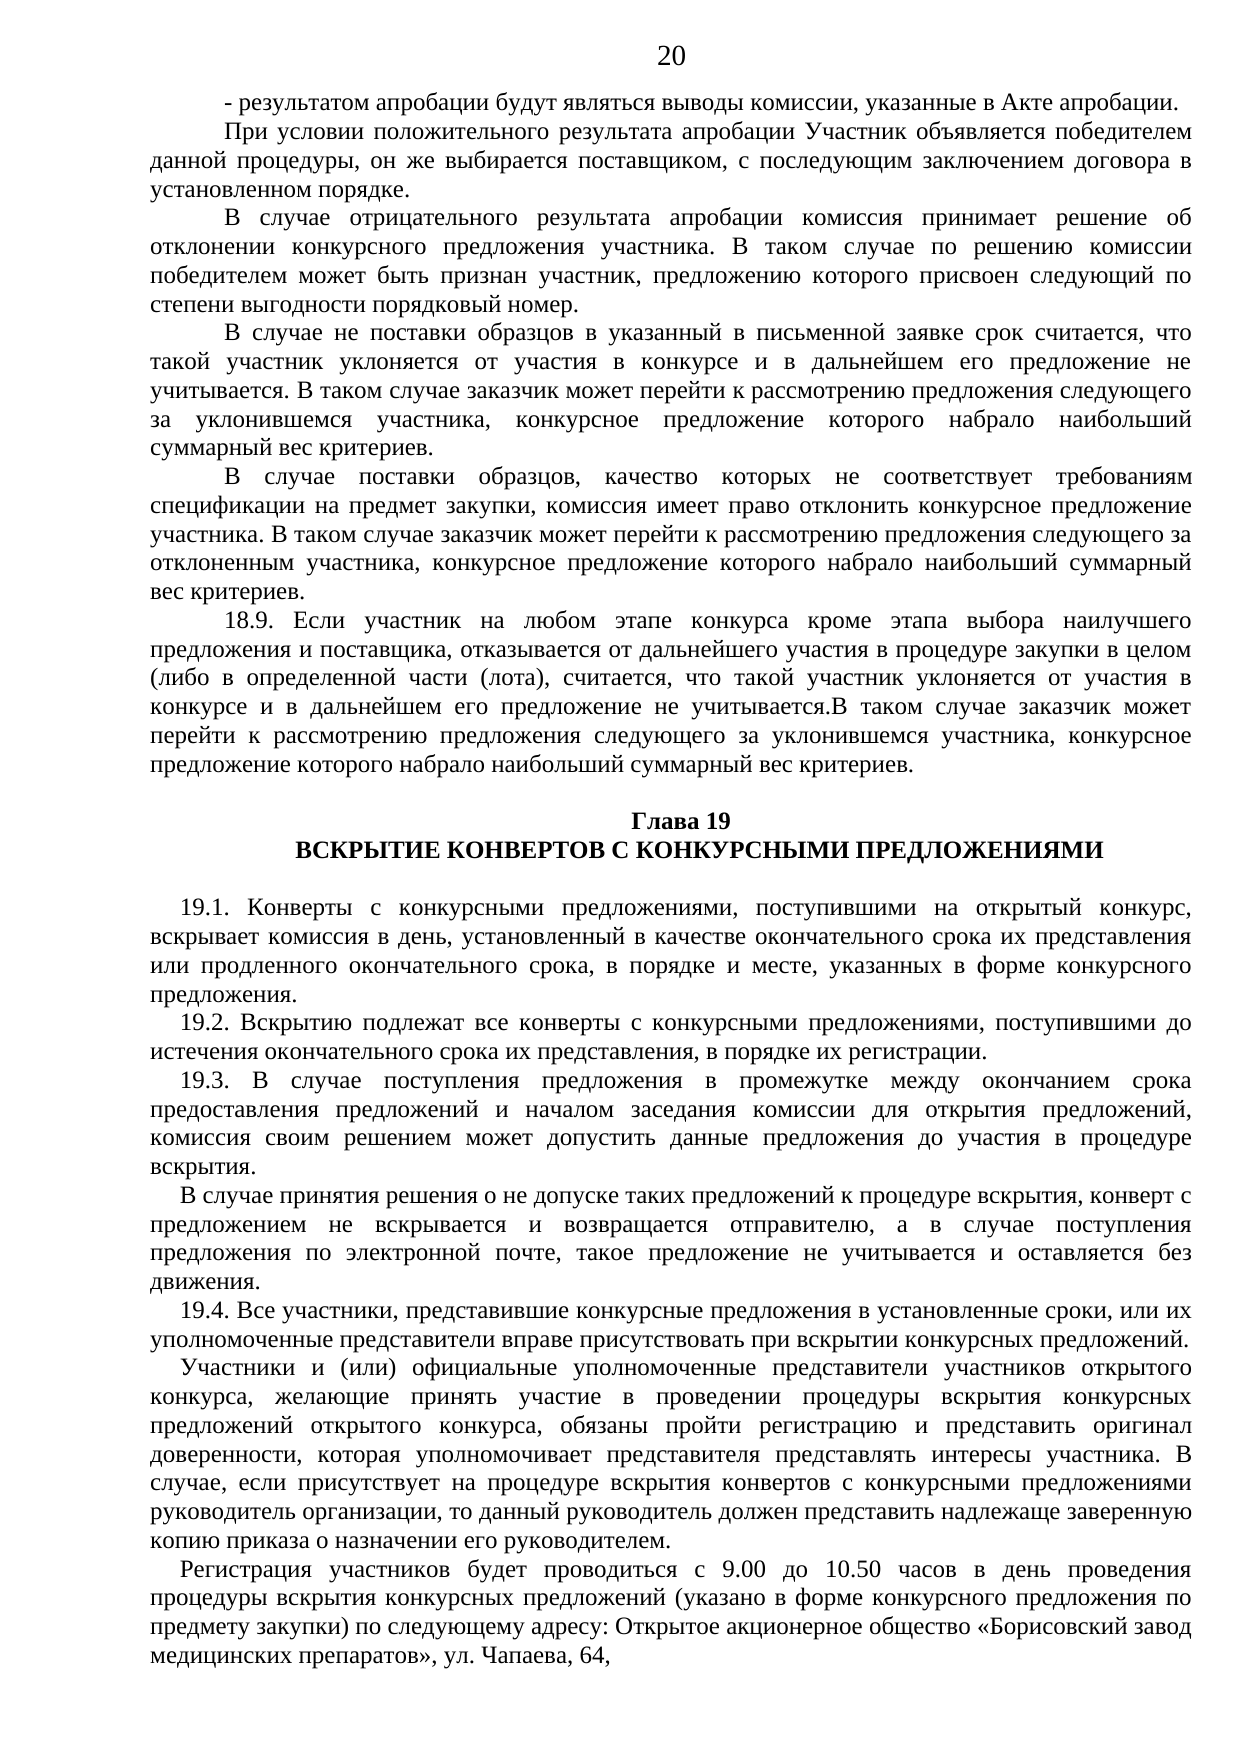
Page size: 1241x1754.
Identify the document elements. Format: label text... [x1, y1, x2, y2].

text В случае поставки образцов, качество которых не соответствует требованиям спецификации на предмет закупки, комиссия имеет право отклонить конкурсное предложение участника. В таком случае заказчик может перейти к рассмотрению предложения следующего за отклоненным участника, конкурсное предложение которого набрало наибольший суммарный вес критериев. [150, 461, 1193, 605]
text - результатом апробации будут являться выводы комиссии, указанные в Акте апробации. [150, 87, 1193, 116]
text При условии положительного результата апробации Участник объявляется победителем данной процедуры, он же выбирается поставщиком, с последующим заключением договора в установленном порядке. [150, 116, 1193, 202]
text В случае отрицательного результата апробации комиссия принимает решение об отклонении конкурсного предложения участника. В таком случае по решению комиссии победителем может быть признан участник, предложению которого присвоен следующий по степени выгодности порядковый номер. [150, 202, 1193, 317]
text Глава 19 [150, 806, 1193, 835]
text В случае не поставки образцов в указанный в письменной заявке срок считается, что такой участник уклоняется от участия в конкурсе и в дальнейшем его предложение не учитывается. В таком случае заказчик может перейти к рассмотрению предложения следующего за уклонившемся участника, конкурсное предложение которого набрало наибольший суммарный вес критериев. [150, 317, 1193, 461]
text ВСКРЫТИЕ КОНВЕРТОВ С КОНКУРСНЫМИ ПРЕДЛОЖЕНИЯМИ [150, 835, 1193, 864]
text 19.3. В случае поступления предложения в промежутке между окончанием срока предоставления предложений и началом заседания комиссии для открытия предложений, комиссия своим решением может допустить данные предложения до участия в процедуре вскрытия. [150, 1065, 1193, 1180]
text 19.1. Конверты с конкурсными предложениями, поступившими на открытый конкурс, вскрывает комиссия в день, установленный в качестве окончательного срока их представления или продленного окончательного срока, в порядке и месте, указанных в форме конкурсного предложения. [150, 892, 1193, 1007]
text Регистрация участников будет проводиться с 9.00 до 10.50 часов в день проведения процедуры вскрытия конкурсных предложений (указано в форме конкурсного предложения по предмету закупки) по следующему адресу: Открытое акционерное общество «Борисовский завод медицинских препаратов», ул. Чапаева, 64, [150, 1554, 1193, 1669]
text Участники и (или) официальные уполномоченные представители участников открытого конкурса, желающие принять участие в проведении процедуры вскрытия конкурсных предложений открытого конкурса, обязаны пройти регистрацию и представить оригинал доверенности, которая уполномочивает представителя представлять интересы участника. В случае, если присутствует на процедуре вскрытия конвертов с конкурсными предложениями руководитель организации, то данный руководитель должен представить надлежаще заверенную копию приказа о назначении его руководителем. [150, 1352, 1193, 1554]
text В случае принятия решения о не допуске таких предложений к процедуре вскрытия, конверт с предложением не вскрывается и возвращается отправителю, а в случае поступления предложения по электронной почте, такое предложение не учитывается и оставляется без движения. [150, 1180, 1193, 1295]
text 19.2. Вскрытию подлежат все конверты с конкурсными предложениями, поступившими до истечения окончательного срока их представления, в порядке их регистрации. [150, 1007, 1193, 1065]
text 18.9. Если участник на любом этапе конкурса кроме этапа выбора наилучшего предложения и поставщика, отказывается от дальнейшего участия в процедуре закупки в целом (либо в определенной части (лота), считается, что такой участник уклоняется от участия в конкурсе и в дальнейшем его предложение не учитывается.В таком случае заказчик может перейти к рассмотрению предложения следующего за уклонившемся участника, конкурсное предложение которого набрало наибольший суммарный вес критериев. [150, 605, 1193, 777]
text 19.4. Все участники, представившие конкурсные предложения в установленные сроки, или их уполномоченные представители вправе присутствовать при вскрытии конкурсных предложений. [150, 1295, 1193, 1352]
